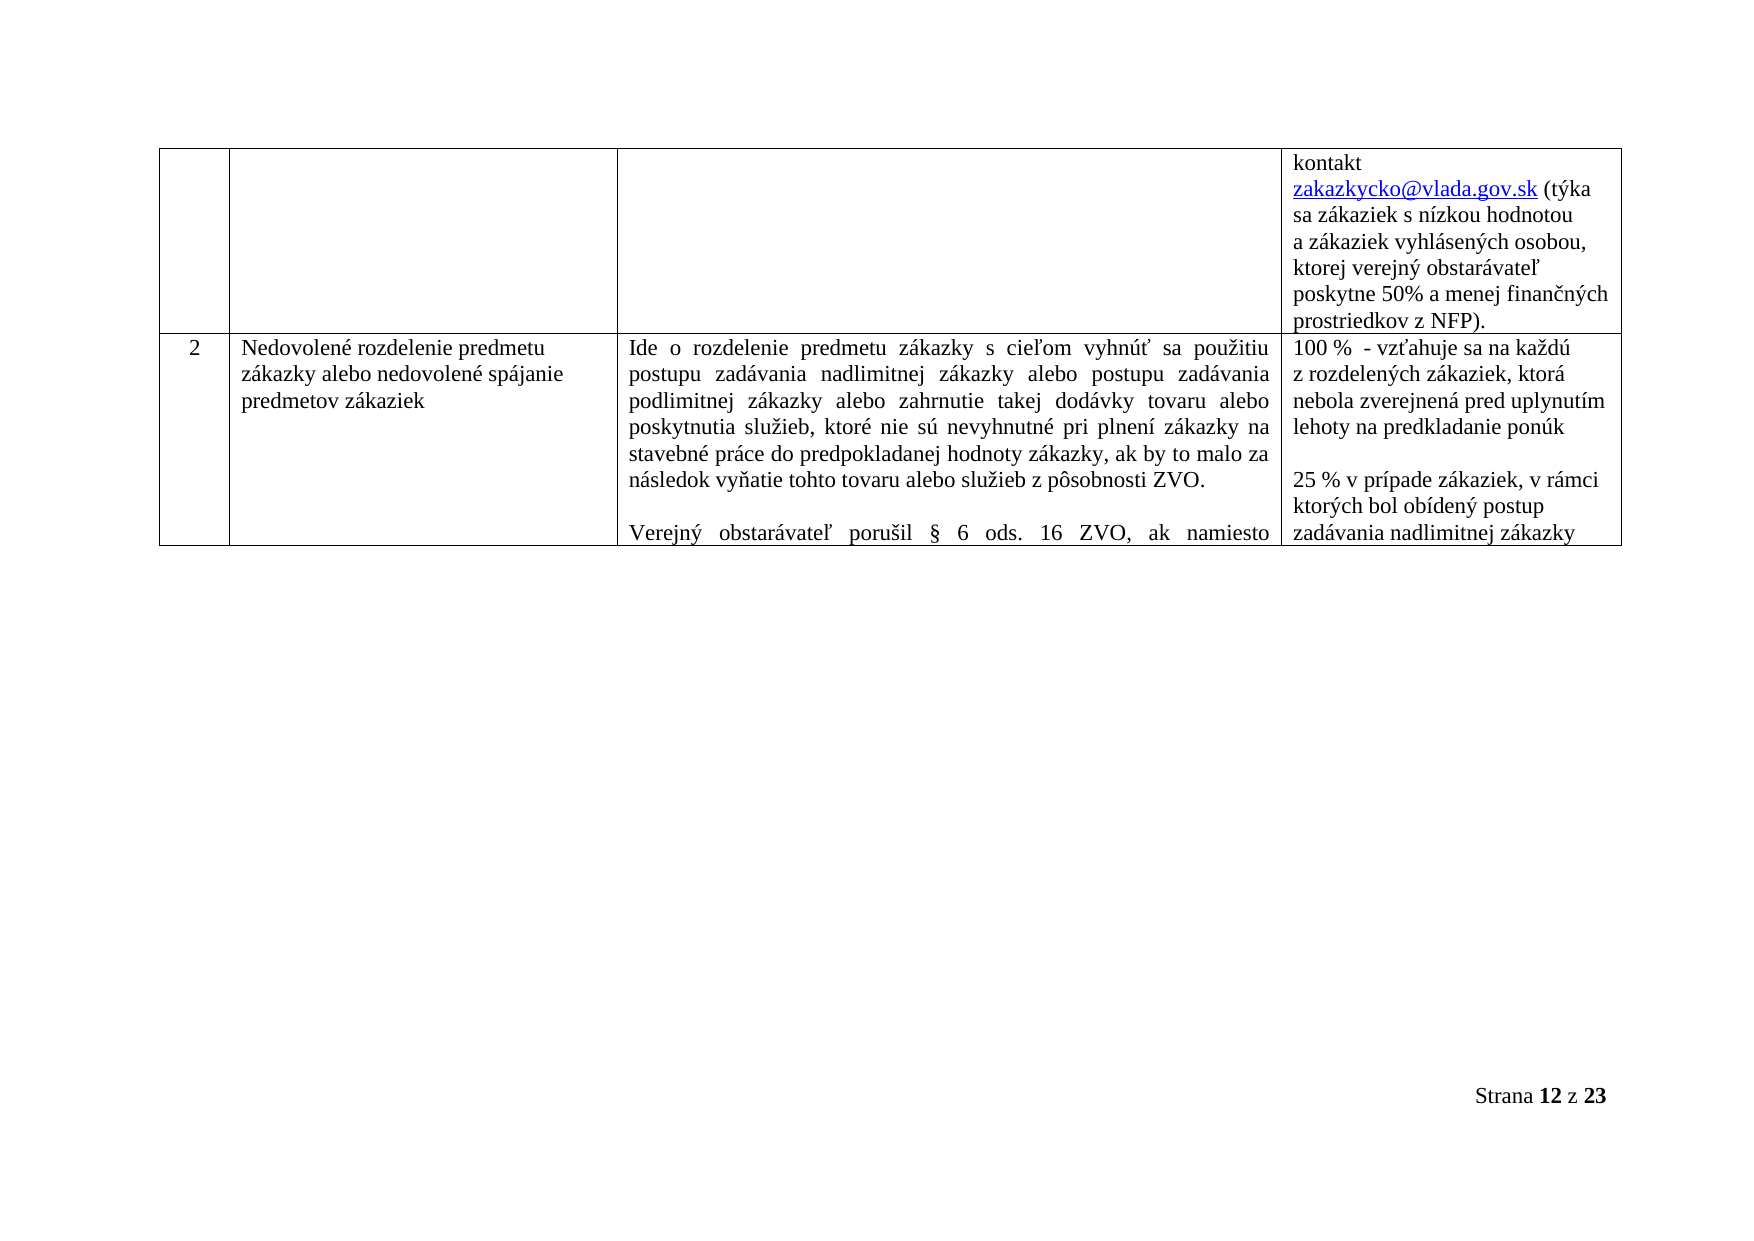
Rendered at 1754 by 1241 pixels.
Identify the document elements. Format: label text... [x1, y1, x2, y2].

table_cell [1282, 149, 1621, 333]
table_cell 100 % - vzťahuje sa na každú z rozdelených zákaziek, ktorá nebola zverejnená pred uplynutím lehoty na predkladanie ponúk 25 % v prípade zákaziek, v rámci ktorých bol obídený postup zadávania nadlimitnej zákazky (a teda v rámci nich nebolo zverejnené oznámenie o vyhlásení VO v úradnom vestníku EÚ), ale zadávanie zákazky bolo korektne zverejnené vo vestníku ÚVO v prípade zákaziek, v rámci ktorých bol obídený postup zadávania nadlimitnej alebo podlimitnej zákazky, ale zadávanie zákazky s nízkou hodnotou bolo korektne zverejnené na webovom sídle prijímateľa a informácia o zverejnení zaslaná na mailový kontakt zakazkycko@vlada.gov.sk. Uplatňuje sa na takú z rozdelených zákaziek, v rámci ktorej bol nedovoleným rozdelením obídený prísnejší postup vo verejnom obstarávaní. 25% v prípade, ak bol obídený postup zadávania nadlimitnej alebo podlimitnej zákazky v dôsledku zahrnutia takej dodávky tovaru alebo poskytnutých služieb, ktoré nie sú nevyhnutné pri plnení zákazky na stavebné práce do PHZ. 10% sa uplatní v ostatných prípadoch nedovoleného spájania rôznorodých zákaziek, ktoré mohlo obmedziť hospodársku súťaž [1282, 334, 1621, 545]
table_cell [230, 149, 617, 333]
table_cell 1. [160, 149, 229, 333]
table_cell 2 [160, 334, 229, 545]
table_cell Ide o rozdelenie predmetu zákazky s cieľom vyhnúť sa použitiu postupu zadávania nadlimitnej zákazky alebo postupu zadávania podlimitnej zákazky alebo zahrnutie takej dodávky tovaru alebo poskytnutia služieb, ktoré nie sú nevyhnutné pri plnení zákazky na stavebné práce do predpokladanej hodnoty zákazky, ak by to malo za následok vyňatie tohto tovaru alebo služieb z pôsobnosti ZVO. Verejný obstarávateľ porušil § 6 ods. 16 ZVO, ak namiesto vyhlásenia nadlimitnej zákazky rozdelil predmet zákazky a realizoval tak napr. dve podlimitné zákazky čím sa vyhol použitiu postupu zadávania nadlimitnej zákazky, resp. ak namiesto vyhlásenia podlimitnej zákazky rozdelil predmet zákazky a realizoval tak napr. 2 zákazky s nízkou hodnotou, čím sa vyhol postupu zadávania podlimitnej zákazky. Verejný obstarávateľ porušil pravidlá podľa Metodického pokynu CKO č. 12 alebo Metodického pokynu CKO č. 14, keď namiesto zákazky zadávanej osobou, ktorej verejný obstarávateľ poskytol 50 % a menej finančných prostriedkov z NFP v hodnote nad 100 000 eur, realizoval 2 zákazky v hodnote do 100 000 eur, resp. namiesto zákazky s nízkou hodnotou nad 30 000 eur, realizoval 2 zákazky do 30 000 eur. Verejný obstarávateľ porušil § 6 ods. 16 ZVO, ak zákazku napr. na dodanie tovaru v nadlimitnom finančnom objeme zahrnul do podlimitnej zákazky na realizáciu stavebných prác, pričom dodávka predmetného tovaru by nebola nevyhnutná k realizácii týchto stavebných prác. Nedovolené spojenie nesúvisiacich tovarov alebo služieb do jedného postupu verejného obstarávania (pričom zákazka nie je rozdelená na časti), čo môže obmedziť hospodársku súťaž a mať za následok nízky počet predložených ponúk. [618, 334, 1281, 545]
table_cell Nedovolené rozdelenie predmetu zákazky alebo nedovolené spájanie predmetov zákaziek [230, 334, 617, 545]
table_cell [618, 149, 1281, 333]
